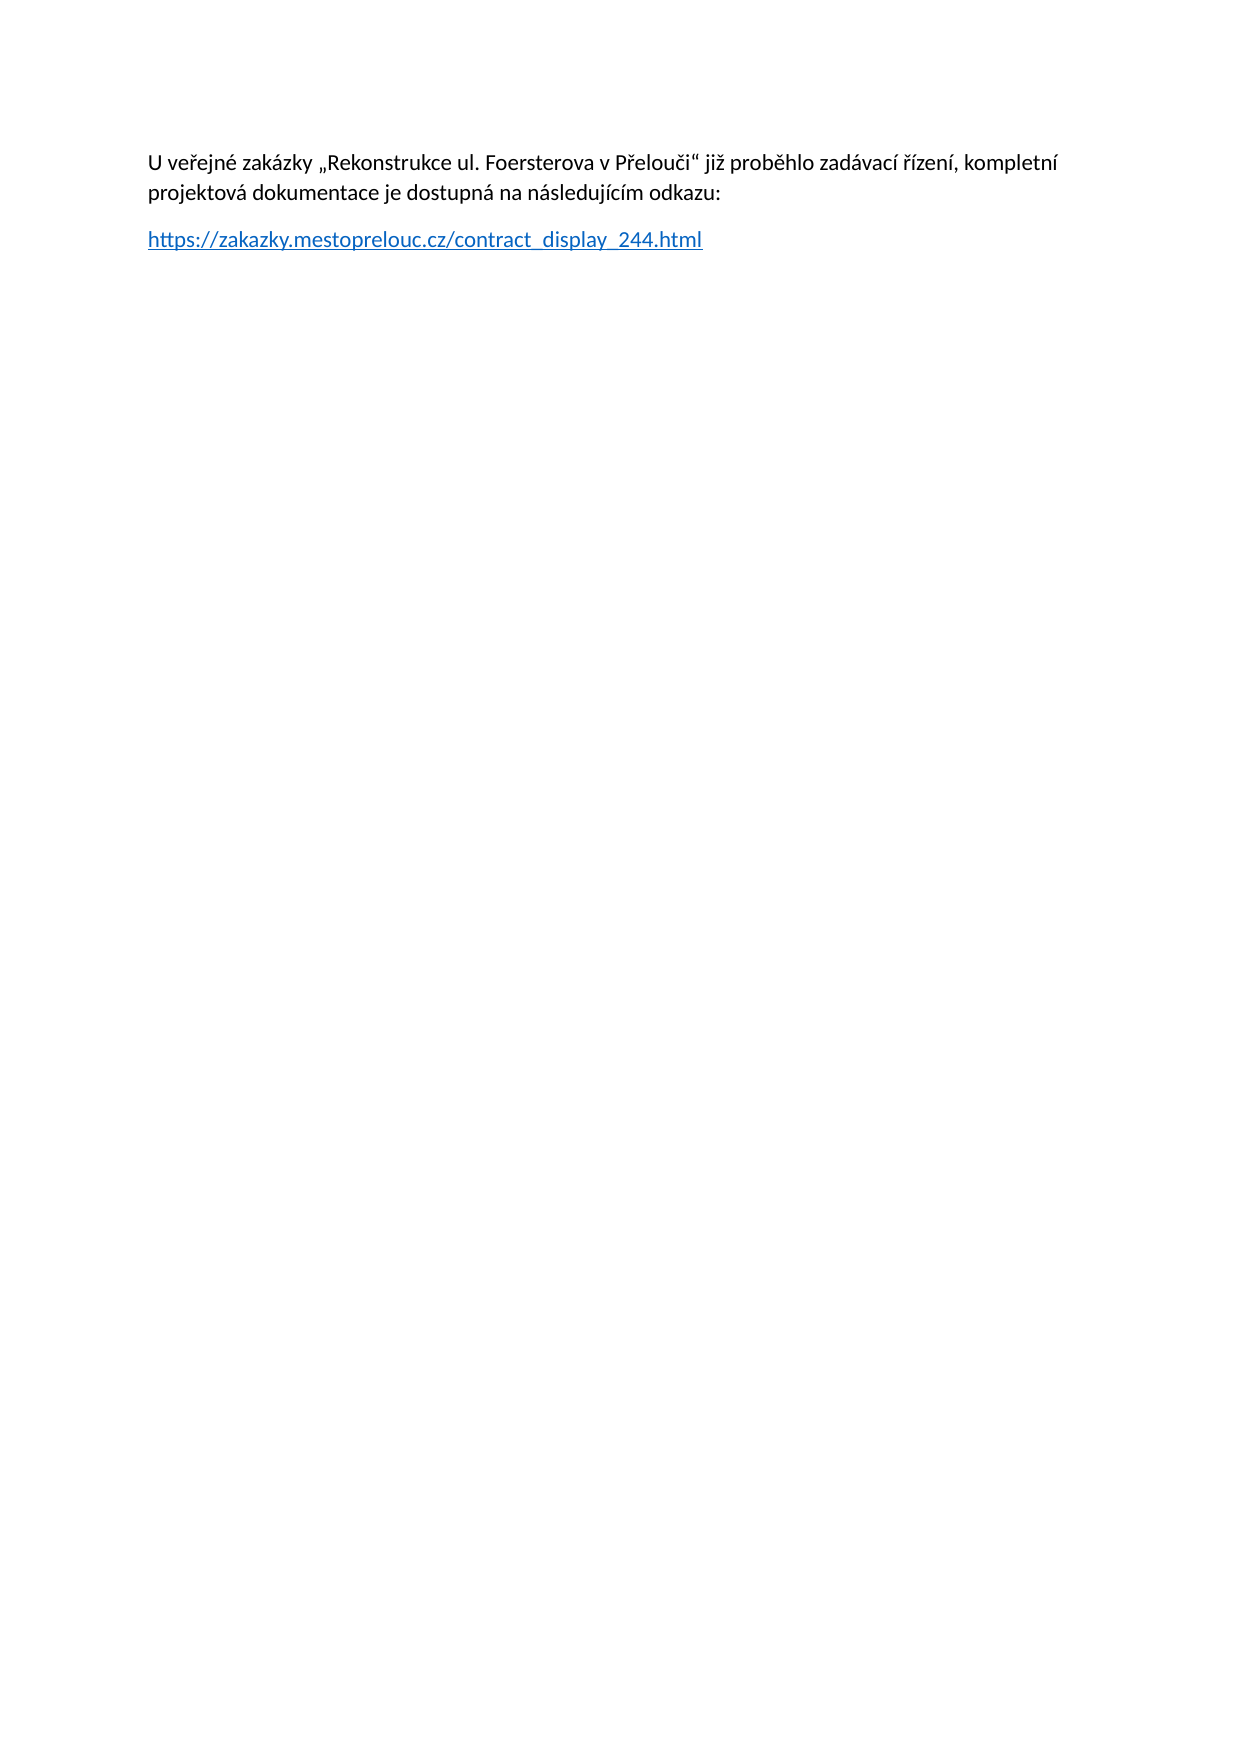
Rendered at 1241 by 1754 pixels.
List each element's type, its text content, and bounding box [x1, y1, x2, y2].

text U veřejné zakázky „Rekonstrukce ul. Foersterova v Přelouči“ již proběhlo zadávací řízení, kompletní projektová dokumentace je dostupná na následujícím odkazu: [148, 148, 1093, 206]
text https://zakazky.mestoprelouc.cz/contract_display_244.html [148, 225, 1093, 253]
